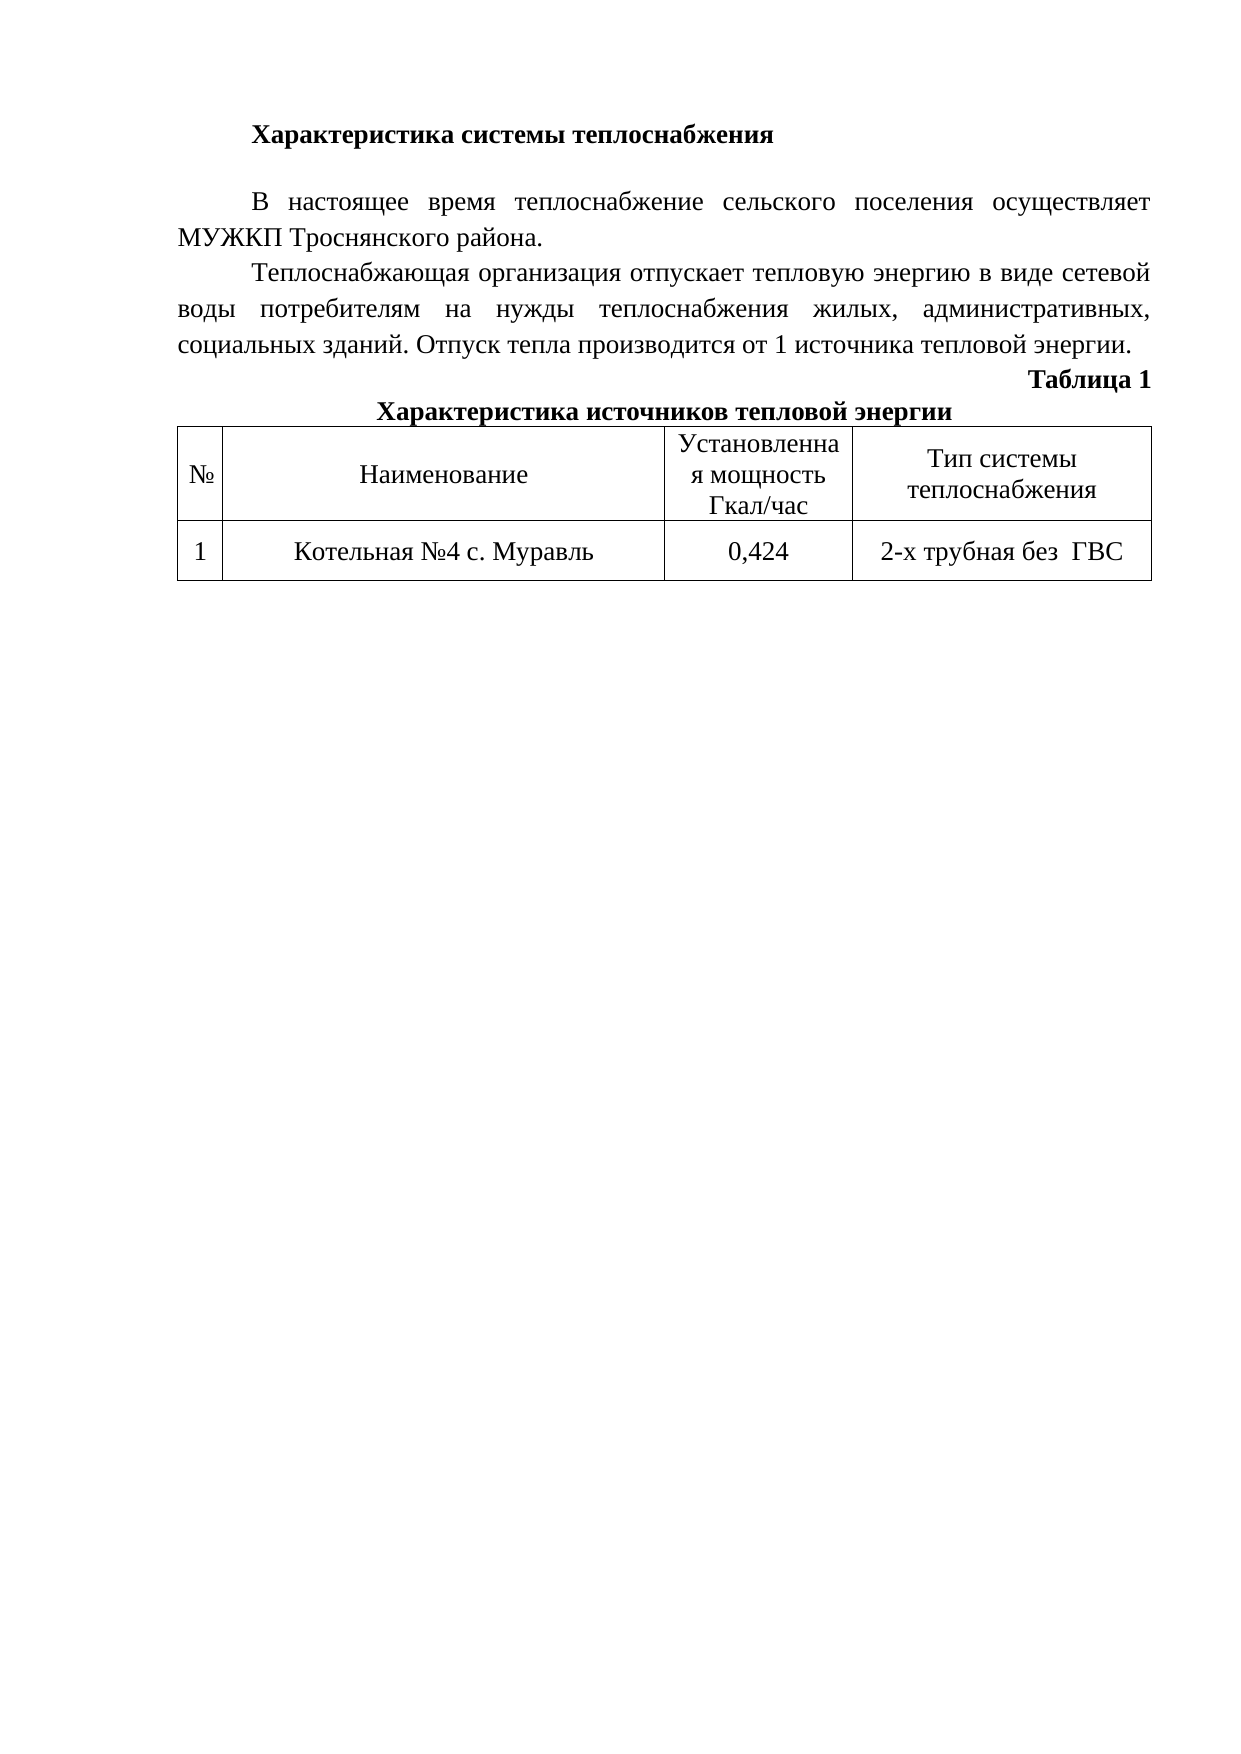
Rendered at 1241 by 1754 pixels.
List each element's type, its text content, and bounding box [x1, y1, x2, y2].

text Теплоснабжающая организация отпускает тепловую энергию в виде сетевой воды потребителям на нужды теплоснабжения жилых, административных, социальных зданий. Отпуск тепла производится от 1 источника тепловой энергии. [177, 256, 1152, 359]
table_header № [178, 427, 222, 520]
table_header Тип системы теплоснабжения [853, 427, 1151, 520]
text Таблица 1 [177, 364, 1152, 395]
text Характеристика источников тепловой энергии [177, 395, 1152, 426]
text В настоящее время теплоснабжение сельского поселения осуществляет МУЖКП Троснянского района. [177, 185, 1152, 252]
table_cell 0,424 [665, 521, 852, 579]
table_header Установленная мощность Гкал/час [665, 427, 852, 520]
text Характеристика системы теплоснабжения [177, 118, 1152, 149]
table_cell Котельная №4 с. Муравль [223, 521, 664, 579]
table_cell 2-х трубная без ГВС [853, 521, 1151, 579]
table_cell 1 [178, 521, 222, 579]
table_header Наименование [223, 427, 664, 520]
